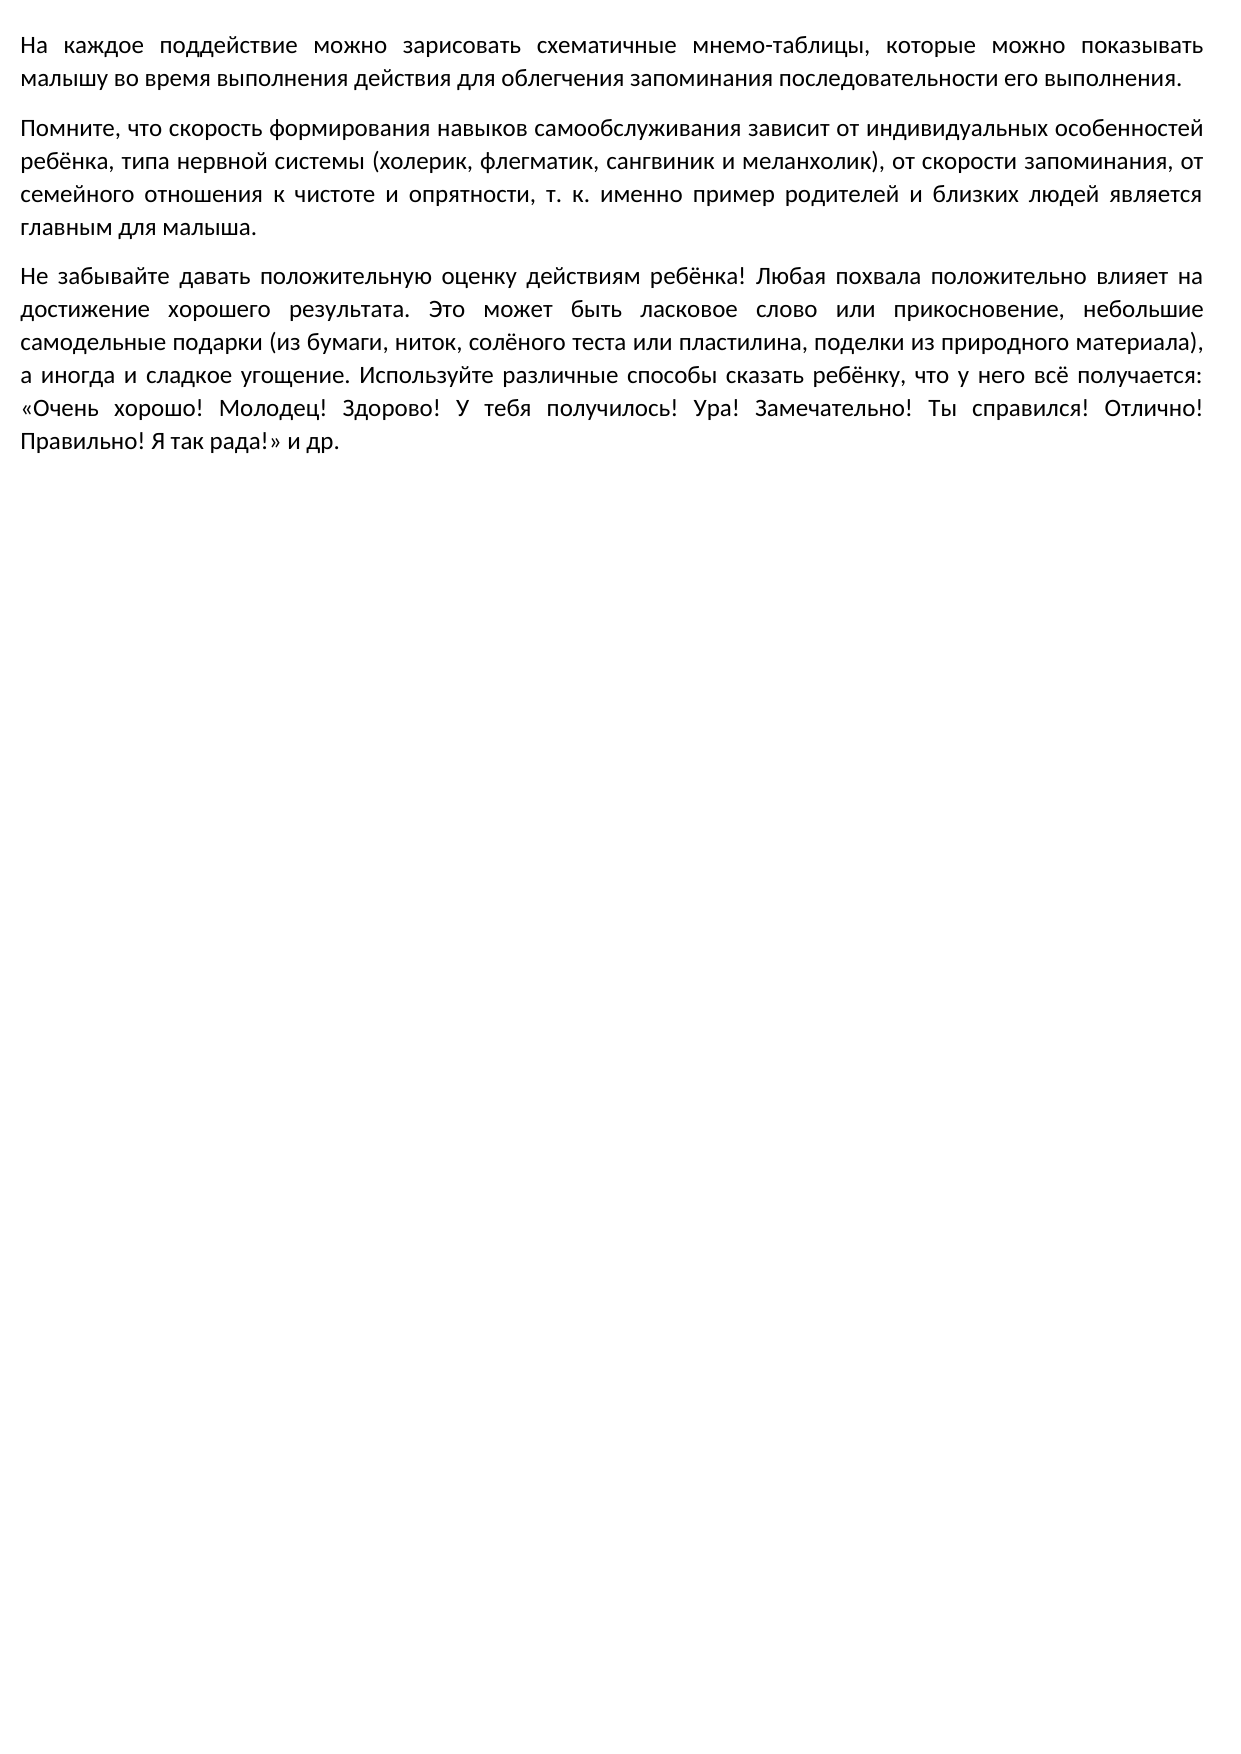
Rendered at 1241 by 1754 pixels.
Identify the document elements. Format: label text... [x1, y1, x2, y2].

text Помните, что скорость формирования навыков самообслуживания зависит от индивидуальных особенностей ребёнка, типа нервной системы (холерик, флегматик, сангвиник и меланхолик), от скорости запоминания, от семейного отношения к чистоте и опрятности, т. к. именно пример родителей и близких людей является главным для малыша. [20, 112, 1205, 241]
text На каждое поддействие можно зарисовать схематичные мнемо-таблицы, которые можно показывать малышу во время выполнения действия для облегчения запоминания последовательности его выполнения. [20, 29, 1205, 93]
text Не забывайте давать положительную оценку действиям ребёнка! Любая похвала положительно влияет на достижение хорошего результата. Это может быть ласковое слово или прикосновение, небольшие самодельные подарки (из бумаги, ниток, солёного теста или пластилина, поделки из природного материала), а иногда и сладкое угощение. Используйте различные способы сказать ребёнку, что у него всё получается: «Очень хорошо! Молодец! Здорово! У тебя получилось! Ура! Замечательно! Ты справился! Отлично! Правильно! Я так рада!» и др. [20, 260, 1205, 456]
